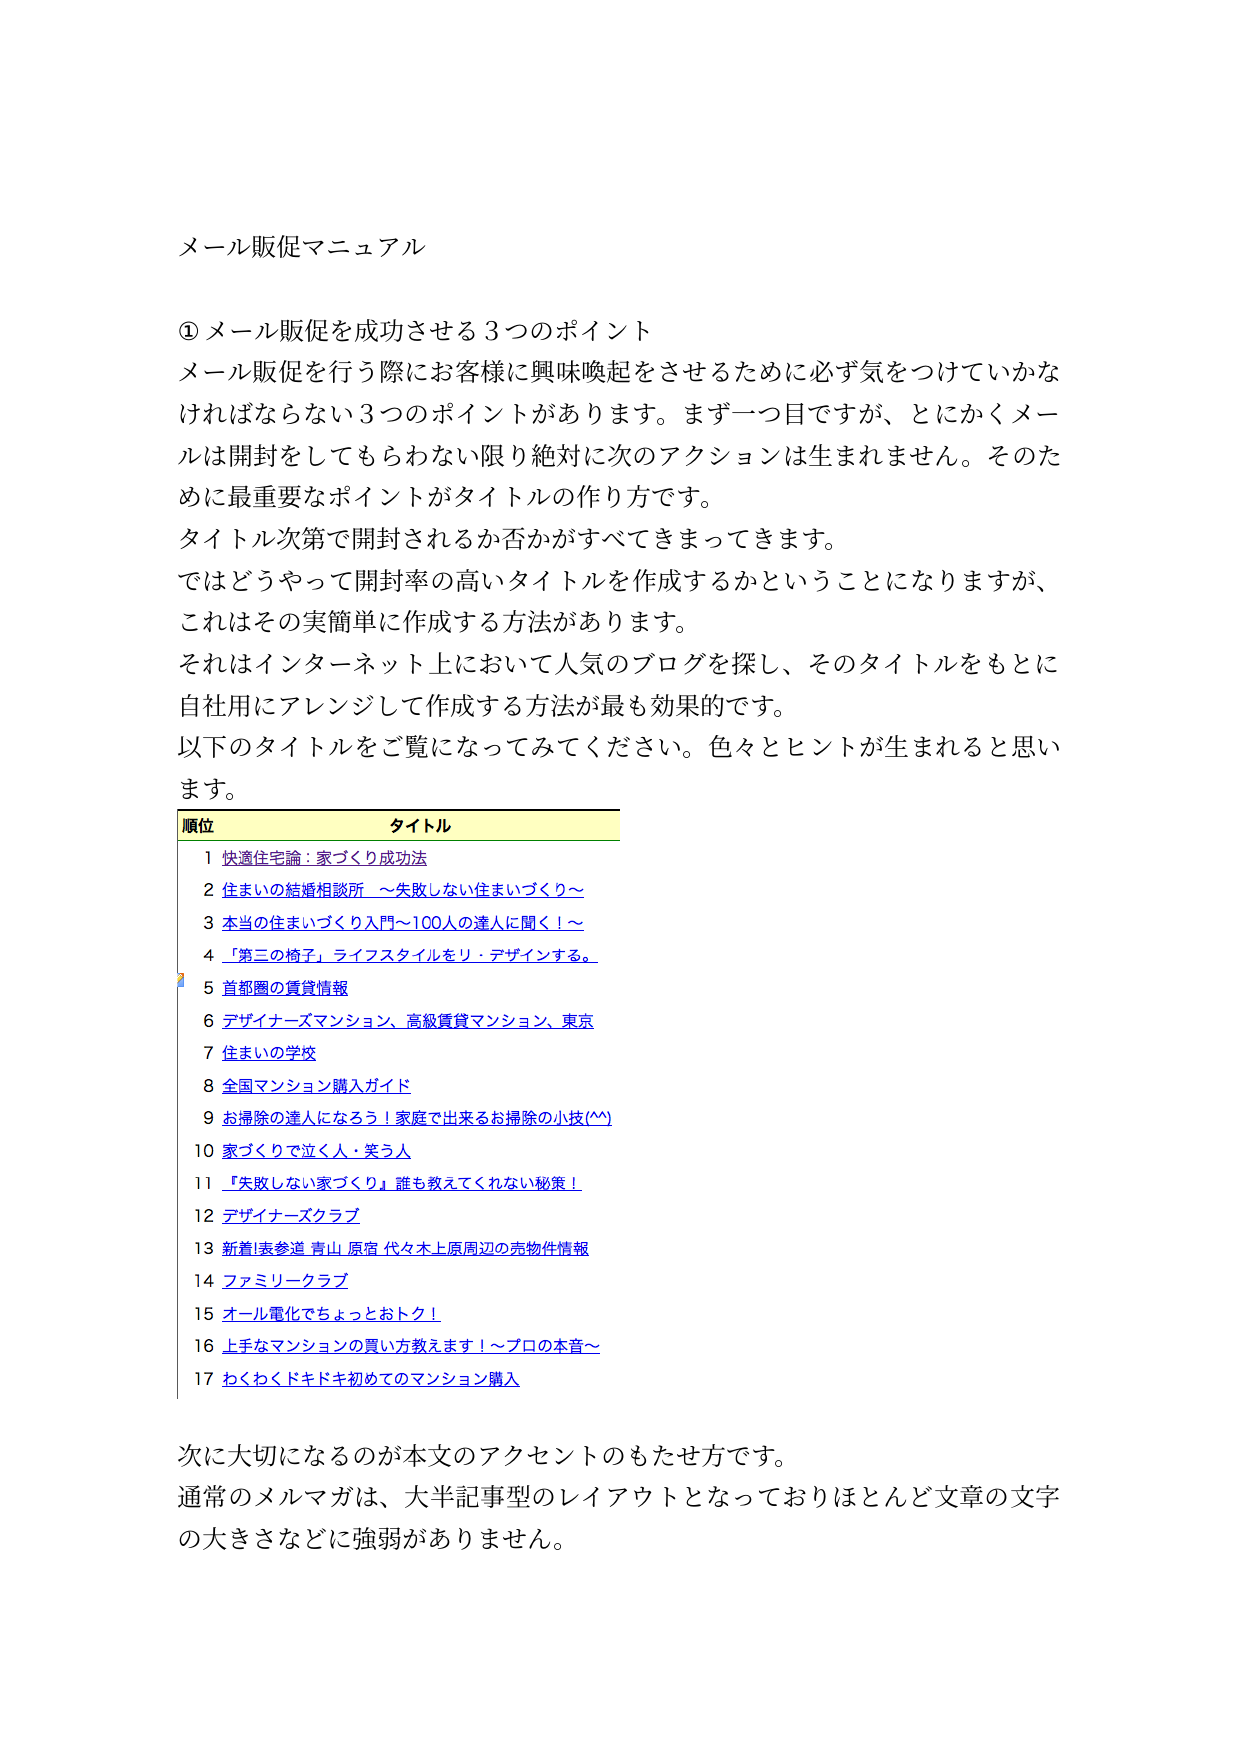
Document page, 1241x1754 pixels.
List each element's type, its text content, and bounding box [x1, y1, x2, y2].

text 以下のタイトルをご覧になってみてください。色々とヒントが生まれると思います。 [177, 725, 1063, 808]
text 通常のメルマガは、大半記事型のレイアウトとなっておりほとんど文章の文字の大きさなどに強弱がありません。 [177, 1475, 1063, 1558]
picture [177, 808, 620, 1399]
text メール販促マニュアル [177, 225, 1063, 267]
text それはインターネット上において人気のブログを探し、そのタイトルをもとに自社用にアレンジして作成する方法が最も効果的です。 [177, 642, 1063, 725]
text 次に大切になるのが本文のアクセントのもたせ方です。 [177, 1433, 1063, 1475]
text ではどうやって開封率の高いタイトルを作成するかということになりますが、これはその実簡単に作成する方法があります。 [177, 558, 1063, 642]
text ①メール販促を成功させる３つのポイント [177, 308, 1063, 350]
text タイトル次第で開封されるか否かがすべてきまってきます。 [177, 517, 1063, 558]
text メール販促を行う際にお客様に興味喚起をさせるために必ず気をつけていかなければならない３つのポイントがあります。まず一つ目ですが、とにかくメールは開封をしてもらわない限り絶対に次のアクションは生まれません。そのために最重要なポイントがタイトルの作り方です。 [177, 350, 1063, 517]
